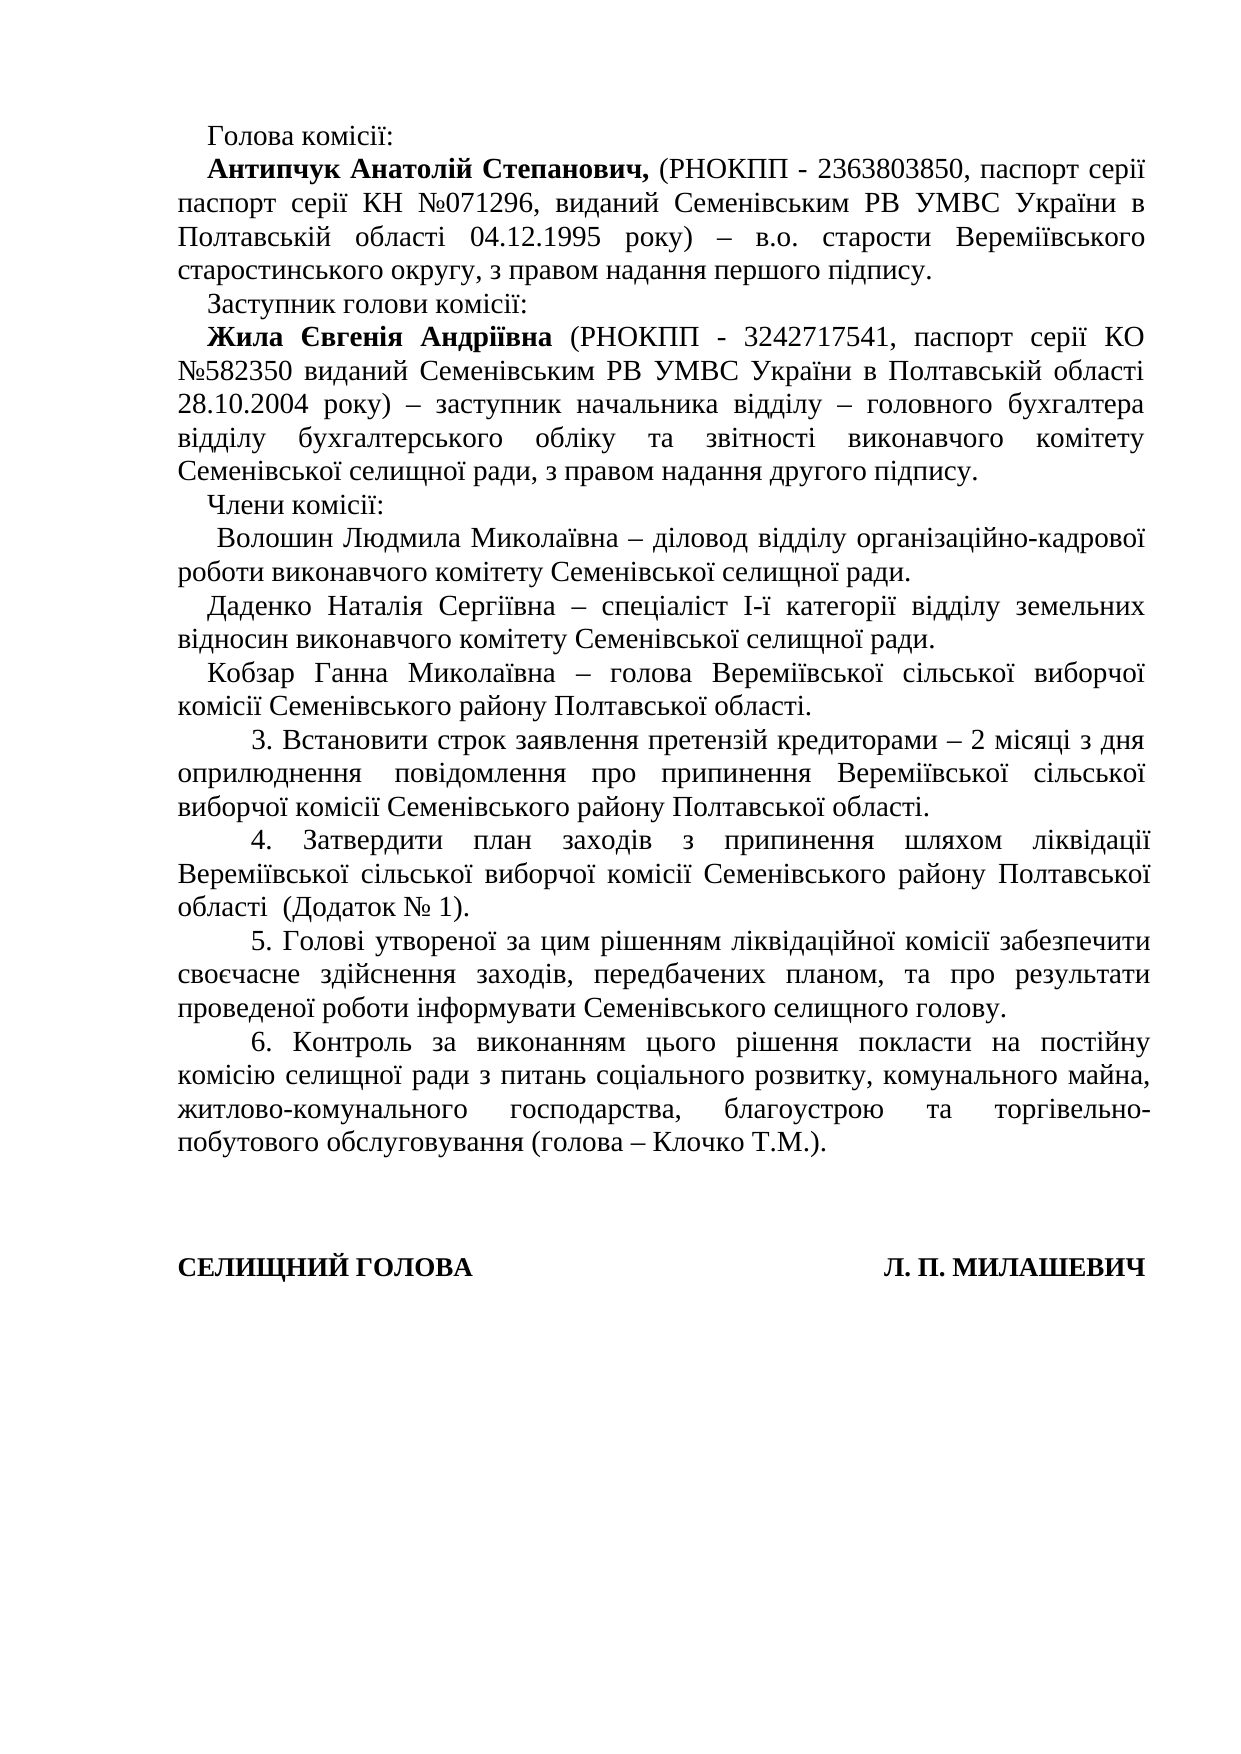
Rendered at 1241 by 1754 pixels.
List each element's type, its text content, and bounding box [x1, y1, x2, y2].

text 5. Голові утвореної за цим рішенням ліквідаційної комісії забезпечити своєчасне здійснення заходів, передбачених планом, та про результати проведеної роботи інформувати Семенівського селищного голову. [177, 923, 1152, 1024]
text Заступник голови комісії: [177, 286, 1145, 319]
text Даденко Наталія Сергіївна – спеціаліст І-ї категорії відділу земельних відносин виконавчого комітету Семенівської селищної ради. [177, 588, 1145, 655]
text Антипчук Анатолій Степанович, (РНОКПП - 2363803850, паспорт серії паспорт серії КН №071296, виданий Семенівським РВ УМВС України в Полтавській області 04.12.1995 року) – в.о. старости Вереміївського старостинського округу, з правом надання першого підпису. [177, 152, 1145, 286]
text Члени комісії: [177, 487, 1145, 521]
text 3. Встановити строк заявлення претензій кредиторами – 2 місяці з дня оприлюднення повідомлення про припинення Вереміївської сільської виборчої комісії Семенівського району Полтавської області. [177, 722, 1145, 822]
text 6. Контроль за виконанням цього рішення покласти на постійну комісію селищної ради з питань соціального розвитку, комунального майна, житлово-комунального господарства, благоустрою та торгівельно-побутового обслуговування (голова – Клочко Т.М.). [177, 1024, 1152, 1158]
text СЕЛИЩНИЙ ГОЛОВА Л. П. МИЛАШЕВИЧ [177, 1251, 1152, 1282]
text Кобзар Ганна Миколаївна – голова Вереміївської сільської виборчої комісії Семенівського району Полтавської області. [177, 655, 1145, 722]
text Голова комісії: [177, 118, 1145, 152]
text Жила Євгенія Андріївна (РНОКПП - 3242717541, паспорт серії КО №582350 виданий Семенівським РВ УМВС України в Полтавській області 28.10.2004 року) – заступник начальника відділу – головного бухгалтера відділу бухгалтерського обліку та звітності виконавчого комітету Семенівської селищної ради, з правом надання другого підпису. [177, 319, 1145, 487]
text Волошин Людмила Миколаївна – діловод відділу організаційно-кадрової роботи виконавчого комітету Семенівської селищної ради. [177, 521, 1145, 588]
text 4. Затвердити план заходів з припинення шляхом ліквідації Вереміївської сільської виборчої комісії Семенівського району Полтавської області (Додаток № 1). [177, 822, 1152, 923]
